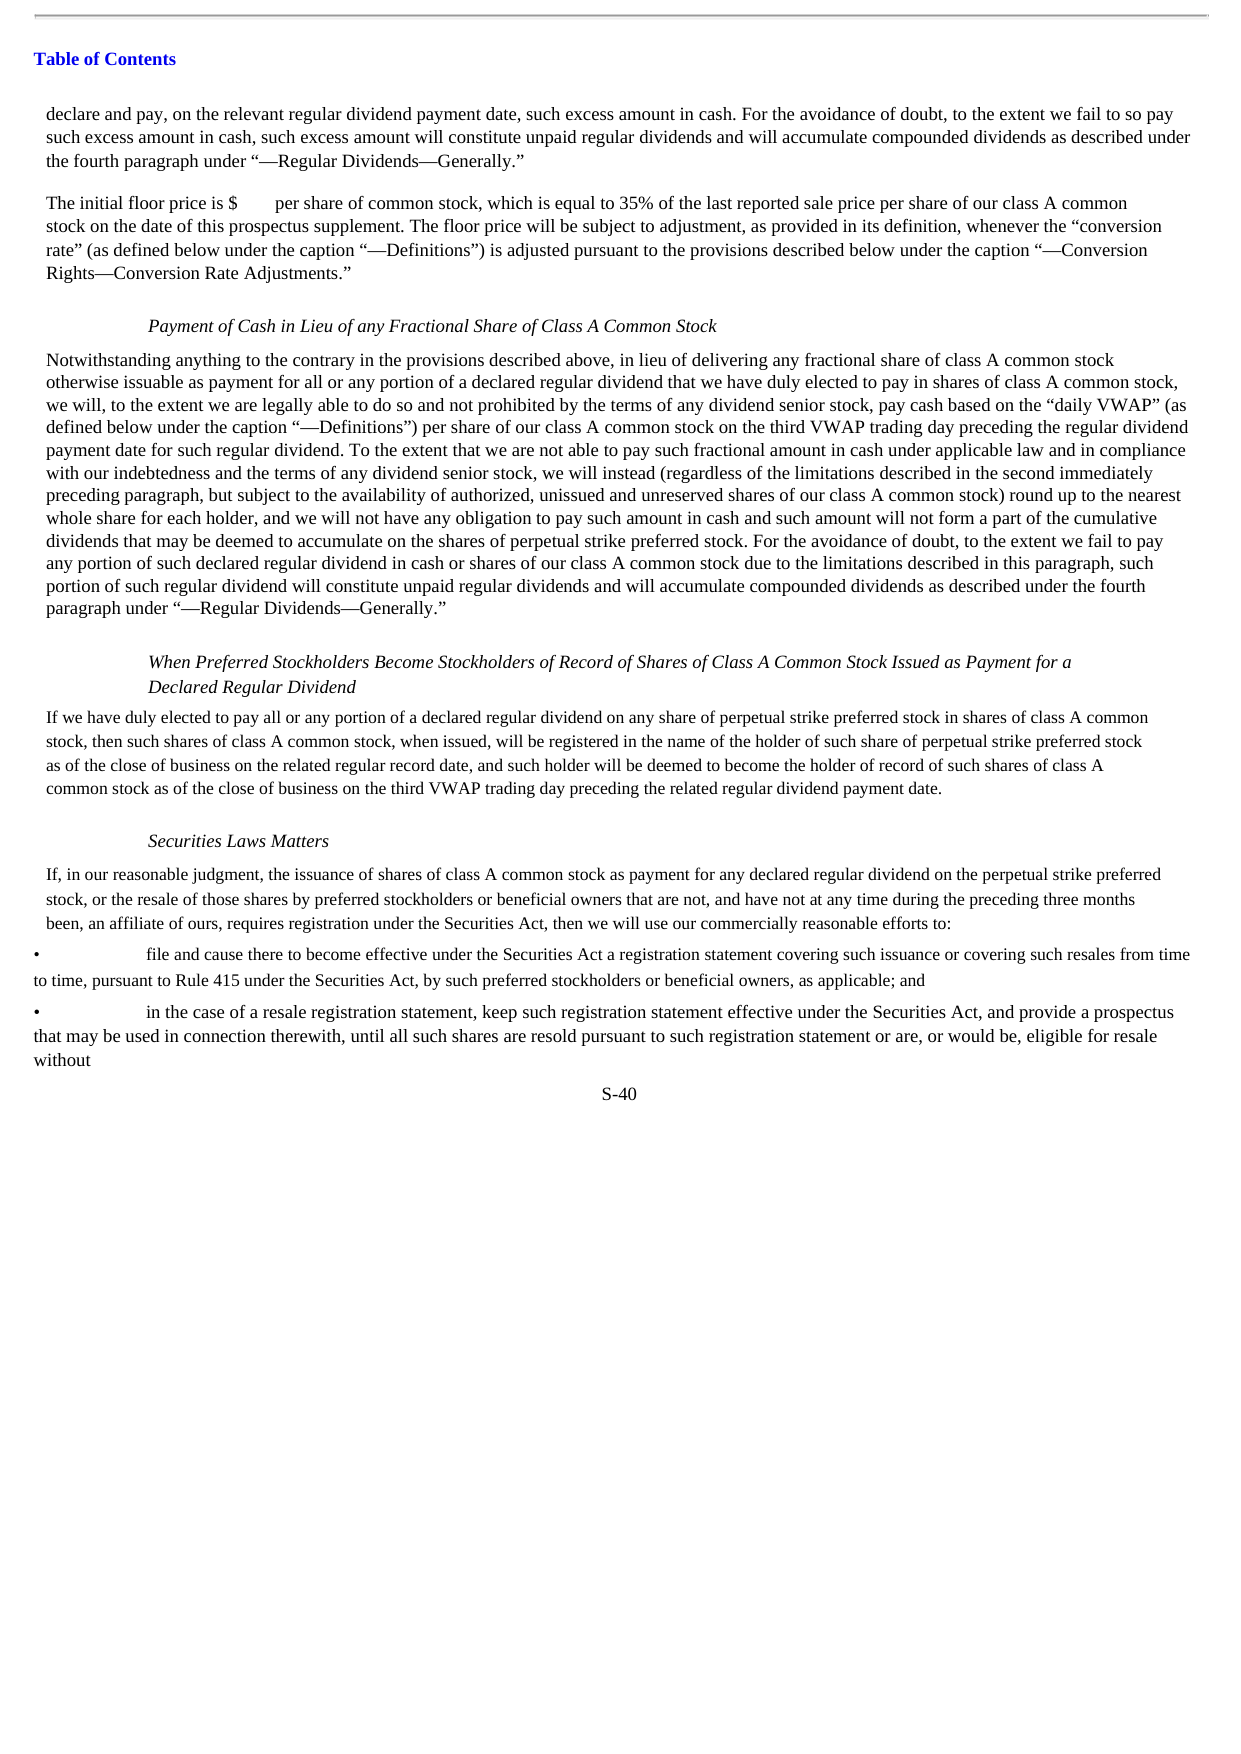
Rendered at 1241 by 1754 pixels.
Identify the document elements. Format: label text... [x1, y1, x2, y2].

text The initial floor price is $ per share of common stock, which is equal to 35% of the last reported sale price per share of our class A common stock on the date of this prospectus supplement. The floor price will be subject to adjustment, as provided in its definition, whenever the “conversion rate” (as defined below under the caption “—Definitions”) is adjusted pursuant to the provisions described below under the caption “—Conversion Rights—Conversion Rate Adjustments.” [46, 192, 1172, 283]
list in the case of a resale registration statement, keep such registration statement effective under the Securities Act, and provide a prospectus that may be used in connection therewith, until all such shares are resold pursuant to such registration statement or are, or would be, eligible for resale without [33, 1001, 1192, 1070]
text Table of Contents [33, 47, 1192, 69]
text S-40 [33, 1083, 1205, 1105]
text If we have duly elected to pay all or any portion of a declared regular dividend on any share of perpetual strike preferred stock in shares of class A common stock, then such shares of class A common stock, when issued, will be registered in the name of the holder of such share of perpetual strike preferred stock as of the close of business on the related regular record date, and such holder will be deemed to become the holder of record of such shares of class A common stock as of the close of business on the third VWAP trading day preceding the related regular dividend payment date. [46, 707, 1161, 798]
text When Preferred Stockholders Become Stockholders of Record of Shares of Class A Common Stock Issued as Payment for a Declared Regular Dividend [148, 651, 1144, 698]
text If, in our reasonable judgment, the issuance of shares of class A common stock as payment for any declared regular dividend on the perpetual strike preferred stock, or the resale of those shares by preferred stockholders or beneficial owners that are not, and have not at any time during the preceding three months been, an affiliate of ours, requires registration under the Securities Act, then we will use our commercially reasonable efforts to: [46, 864, 1172, 933]
text declare and pay, on the relevant regular dividend payment date, such excess amount in cash. For the avoidance of doubt, to the extent we fail to so pay such excess amount in cash, such excess amount will constitute unpaid regular dividends and will accumulate compounded dividends as described under the fourth paragraph under “—Regular Dividends—Generally.” [46, 103, 1192, 172]
text Payment of Cash in Lieu of any Fractional Share of Class A Common Stock [148, 315, 1192, 336]
list file and cause there to become effective under the Securities Act a registration statement covering such issuance or covering such resales from time to time, pursuant to Rule 415 under the Securities Act, by such preferred stockholders or beneficial owners, as applicable; and [33, 944, 1192, 990]
picture [32, 14, 1209, 21]
text Securities Laws Matters [148, 830, 1192, 852]
text Notwithstanding anything to the contrary in the provisions described above, in lieu of delivering any fractional share of class A common stock otherwise issuable as payment for all or any portion of a declared regular dividend that we have duly elected to pay in shares of class A common stock, we will, to the extent we are legally able to do so and not prohibited by the terms of any dividend senior stock, pay cash based on the “daily VWAP” (as defined below under the caption “—Definitions”) per share of our class A common stock on the third VWAP trading day preceding the regular dividend payment date for such regular dividend. To the extent that we are not able to pay such fractional amount in cash under applicable law and in compliance with our indebtedness and the terms of any dividend senior stock, we will instead (regardless of the limitations described in the second immediately preceding paragraph, but subject to the availability of authorized, unissued and unreserved shares of our class A common stock) round up to the nearest whole share for each holder, and we will not have any obligation to pay such amount in cash and such amount will not form a part of the cumulative dividends that may be deemed to accumulate on the shares of perpetual strike preferred stock. For the avoidance of doubt, to the extent we fail to pay any portion of such declared regular dividend in cash or shares of our class A common stock due to the limitations described in this paragraph, such portion of such regular dividend will constitute unpaid regular dividends and will accumulate compounded dividends as described under the fourth paragraph under “—Regular Dividends—Generally.” [46, 349, 1192, 619]
